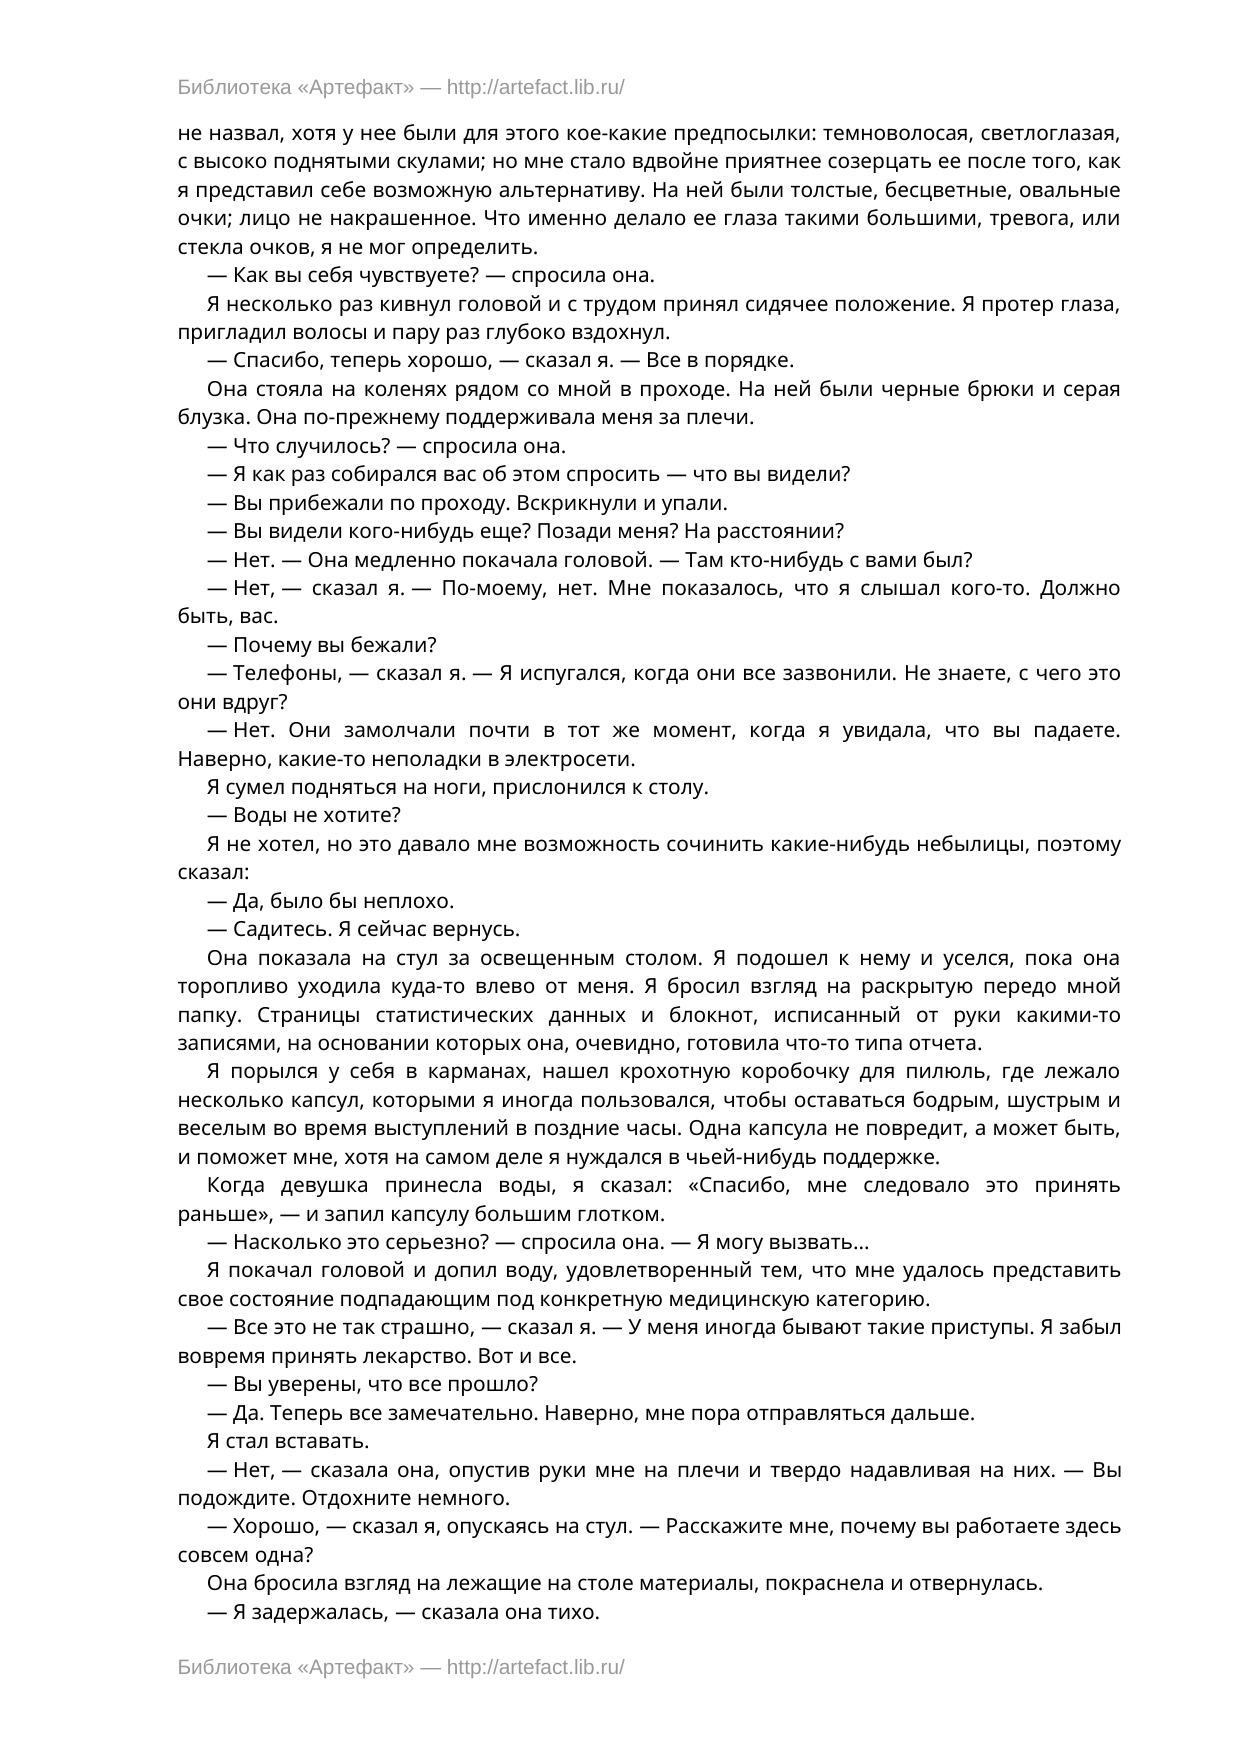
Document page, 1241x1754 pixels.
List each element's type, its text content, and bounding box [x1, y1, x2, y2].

text Она стояла на коленях рядом со мной в проходе. На ней были черные брюки и серая блузка. Она по-прежнему поддерживала меня за плечи. [177, 374, 1122, 431]
text — Нет. Они замолчали почти в тот же момент, когда я увидала, что вы падаете. Наверно, какие-то неполадки в электросети. [177, 715, 1122, 772]
text Я несколько раз кивнул головой и с трудом принял сидячее положение. Я протер глаза, пригладил волосы и пару раз глубоко вздохнул. [177, 289, 1122, 346]
text Я не хотел, но это давало мне возможность сочинить какие-нибудь небылицы, поэтому сказал: [177, 829, 1122, 886]
text — Что случилось? — спросила она. [177, 431, 1122, 459]
text Она бросила взгляд на лежащие на столе материалы, покраснела и отвернулась. [177, 1568, 1122, 1597]
text — Телефоны, — сказал я. — Я испугался, когда они все зазвонили. Не знаете, с чего это они вдруг? [177, 658, 1122, 715]
text Я сумел подняться на ноги, прислонился к столу. [177, 772, 1122, 801]
text — Насколько это серьезно? — спросила она. — Я могу вызвать... [177, 1227, 1122, 1256]
text — Нет, — сказала она, опустив руки мне на плечи и твердо надавливая на них. — Вы подождите. Отдохните немного. [177, 1455, 1122, 1512]
text — Все это не так страшно, — сказал я. — У меня иногда бывают такие приступы. Я забыл вовремя принять лекарство. Вот и все. [177, 1312, 1122, 1369]
text Я порылся у себя в карманах, нашел крохотную коробочку для пилюль, где лежало несколько капсул, которыми я иногда пользовался, чтобы оставаться бодрым, шустрым и веселым во время выступлений в поздние часы. Одна капсула не повредит, а может быть, и поможет мне, хотя на самом деле я нуждался в чьей-нибудь поддержке. [177, 1057, 1122, 1170]
text — Да. Теперь все замечательно. Наверно, мне пора отправляться дальше. [177, 1398, 1122, 1426]
text — Хорошо, — сказал я, опускаясь на стул. — Расскажите мне, почему вы работаете здесь совсем одна? [177, 1512, 1122, 1568]
text — Да, было бы неплохо. [177, 886, 1122, 914]
text — Спасибо, теперь хорошо, — сказал я. — Все в порядке. [177, 346, 1122, 374]
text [177, 118, 1122, 260]
text — Вы прибежали по проходу. Вскрикнули и упали. [177, 488, 1122, 516]
text — Нет, — сказал я. — По-моему, нет. Мне показалось, что я слышал кого-то. Должно быть, вас. [177, 573, 1122, 630]
text — Вы видели кого-нибудь еще? Позади меня? На расстоянии? [177, 516, 1122, 545]
text — Я задержалась, — сказала она тихо. [177, 1597, 1122, 1625]
text Я покачал головой и допил воду, удовлетворенный тем, что мне удалось представить свое состояние подпадающим под конкретную медицинскую категорию. [177, 1256, 1122, 1312]
text — Нет. — Она медленно покачала головой. — Там кто-нибудь с вами был? [177, 545, 1122, 573]
text — Садитесь. Я сейчас вернусь. [177, 914, 1122, 943]
text Когда девушка принесла воды, я сказал: «Спасибо, мне следовало это принять раньше», — и запил капсулу большим глотком. [177, 1170, 1122, 1227]
text — Я как раз собирался вас об этом спросить — что вы видели? [177, 459, 1122, 488]
text Она показала на стул за освещенным столом. Я подошел к нему и уселся, пока она торопливо уходила куда-то влево от меня. Я бросил взгляд на раскрытую передо мной папку. Страницы статистических данных и блокнот, исписанный от руки какими-то записями, на основании которых она, очевидно, готовила что-то типа отчета. [177, 943, 1122, 1057]
text — Воды не хотите? [177, 801, 1122, 829]
text — Как вы себя чувствуете? — спросила она. [177, 260, 1122, 289]
text — Почему вы бежали? [177, 630, 1122, 658]
text Я стал вставать. [177, 1426, 1122, 1455]
text — Вы уверены, что все прошло? [177, 1369, 1122, 1398]
